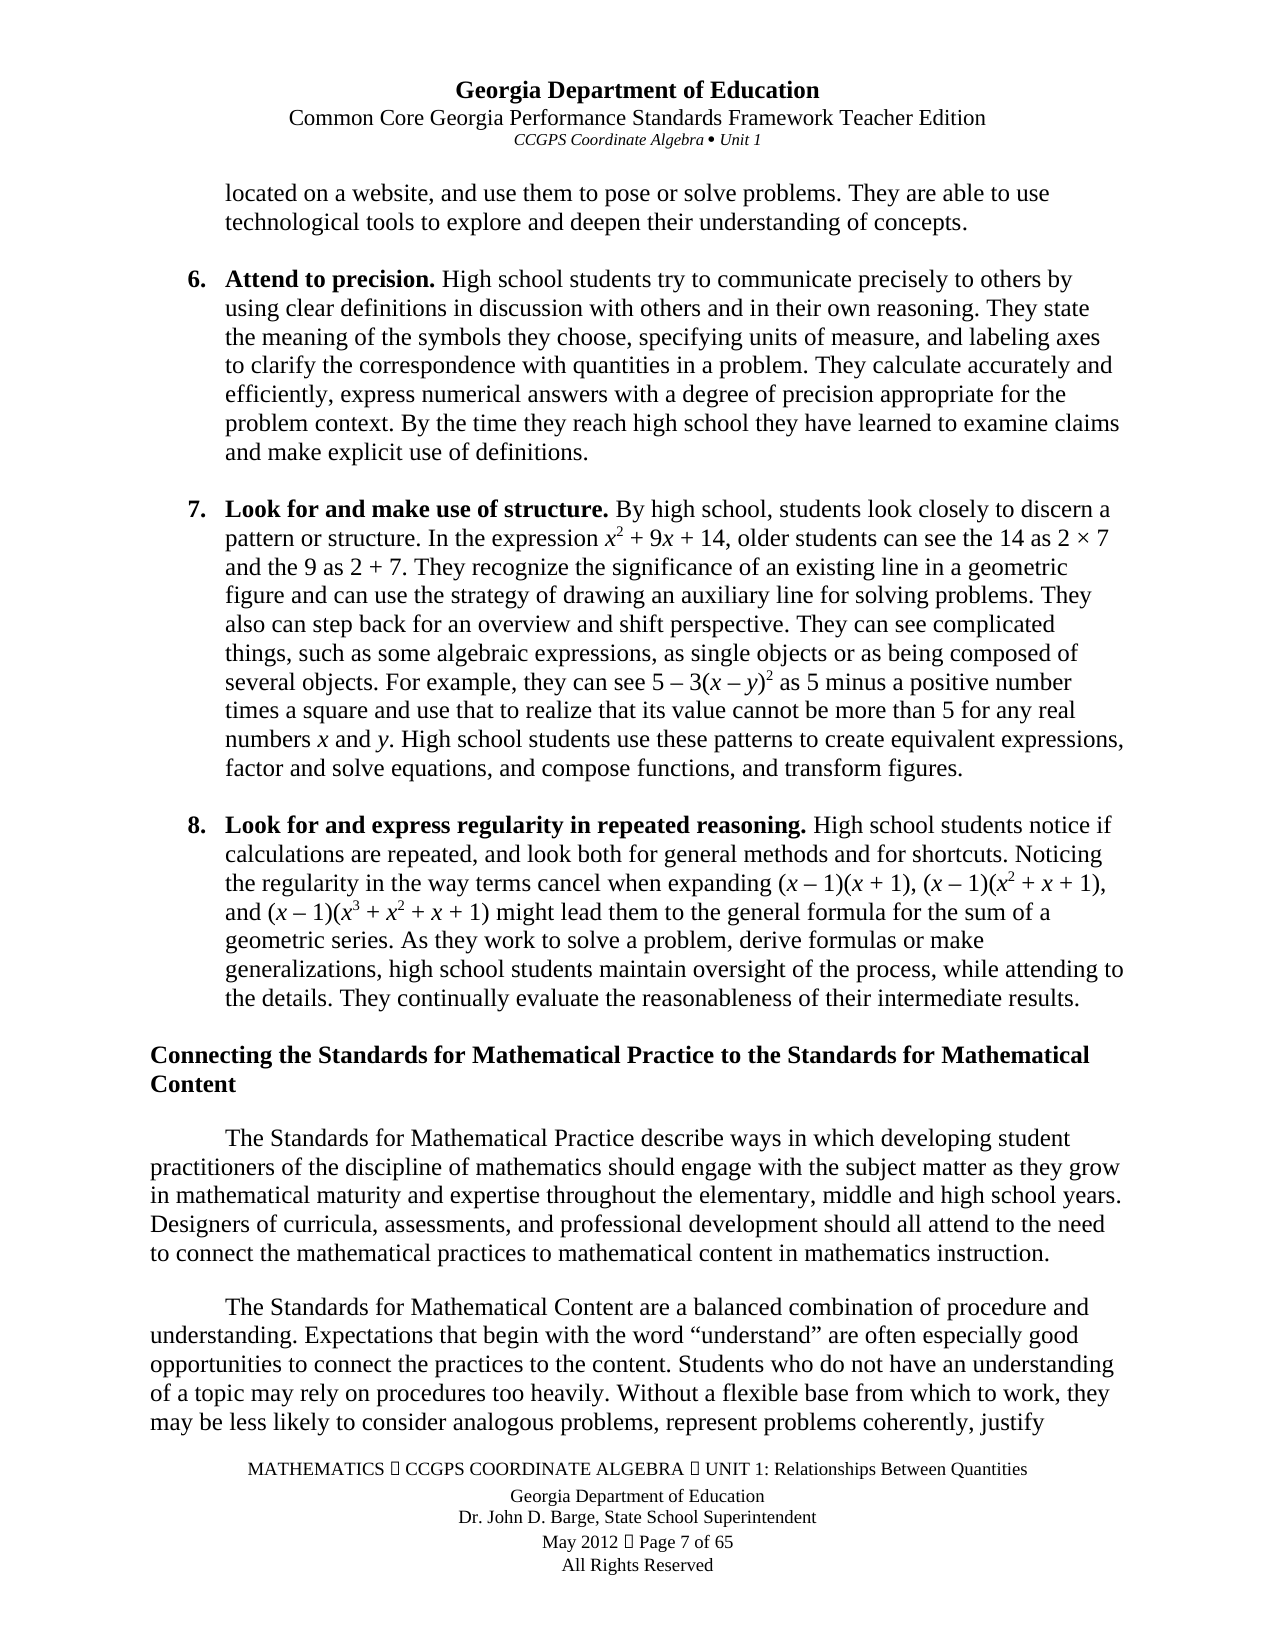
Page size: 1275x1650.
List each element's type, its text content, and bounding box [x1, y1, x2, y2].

list Look for and make use of structure. By high school, students look closely to discern a pattern or structure. In the expression x2 + 9x + 14, older students can see the 14 as 2 × 7 and the 9 as 2 + 7. They recognize the significance of an existing line in a geometric figure and can use the strategy of drawing an auxiliary line for solving problems. They also can step back for an overview and shift perspective. They can see complicated things, such as some algebraic expressions, as single objects or as being composed of several objects. For example, they can see 5 – 3(x – y)2 as 5 minus a positive number times a square and use that to realize that its value cannot be more than 5 for any real numbers x and y. High school students use these patterns to create equivalent expressions, factor and solve equations, and compose functions, and transform figures. [187, 494, 1125, 782]
text The Standards for Mathematical Practice describe ways in which developing student practitioners of the discipline of mathematics should engage with the subject matter as they grow in mathematical maturity and expertise throughout the elementary, middle and high school years. Designers of curricula, assessments, and professional development should all attend to the need to connect the mathematical practices to mathematical content in mathematics instruction. [150, 1123, 1125, 1267]
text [150, 1292, 1125, 1436]
list Attend to precision. High school students try to communicate precisely to others by using clear definitions in discussion with others and in their own reasoning. They state the meaning of the symbols they choose, specifying units of measure, and labeling axes to clarify the correspondence with quantities in a problem. They calculate accurately and efficiently, express numerical answers with a degree of precision appropriate for the problem context. By the time they reach high school they have learned to examine claims and make explicit use of definitions. [187, 264, 1125, 466]
list Look for and express regularity in repeated reasoning. High school students notice if calculations are repeated, and look both for general methods and for shortcuts. Noticing the regularity in the way terms cancel when expanding (x – 1)(x + 1), (x – 1)(x2 + x + 1), and (x – 1)(x3 + x2 + x + 1) might lead them to the general formula for the sum of a geometric series. As they work to solve a problem, derive formulas or make generalizations, high school students maintain oversight of the process, while attending to the details. They continually evaluate the reasonableness of their intermediate results. [187, 811, 1125, 1012]
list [187, 178, 1125, 236]
text Connecting the Standards for Mathematical Practice to the Standards for Mathematical Content [150, 1041, 1125, 1098]
